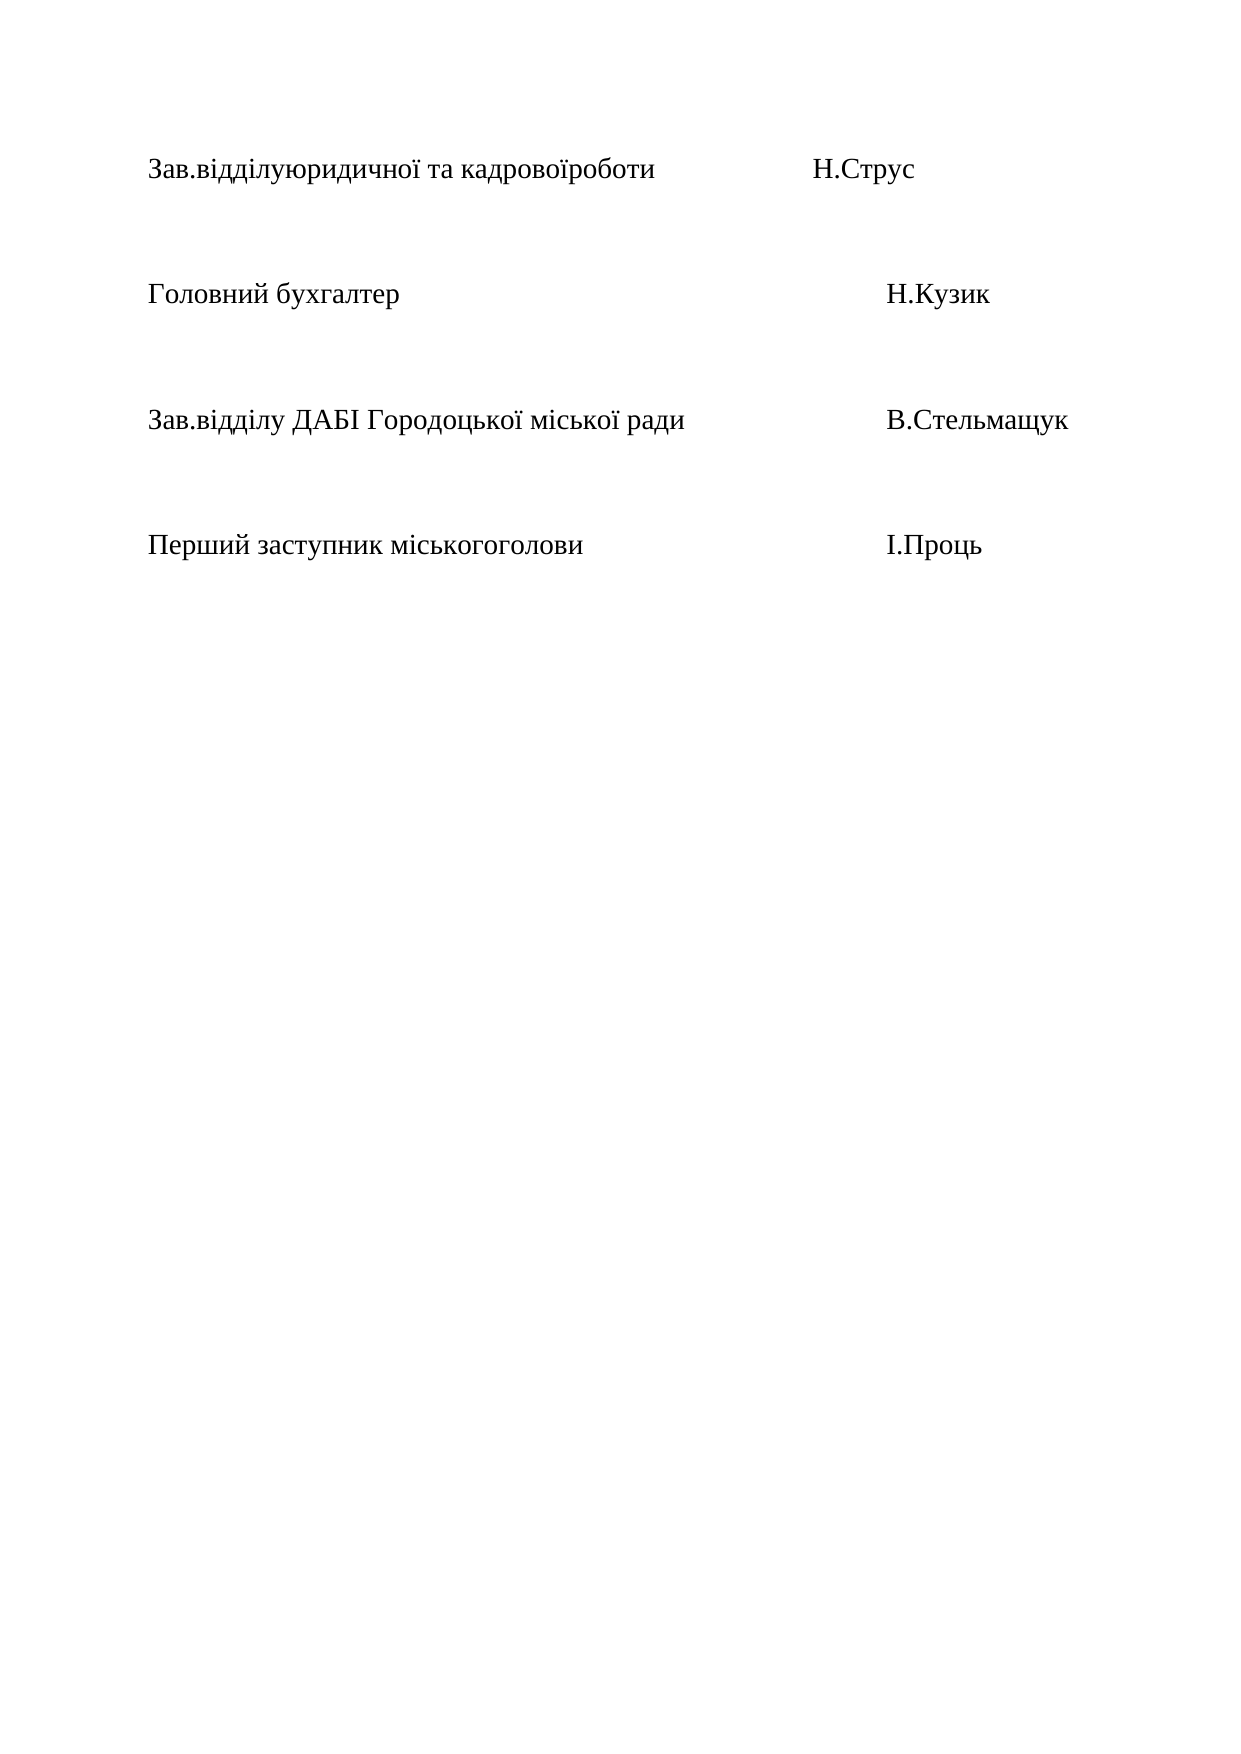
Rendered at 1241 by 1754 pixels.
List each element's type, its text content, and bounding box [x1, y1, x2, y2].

text Головний бухгалтер Н.Кузик [148, 277, 1152, 310]
text Зав.відділу ДАБІ Городоцької міської ради В.Стельмащук [148, 402, 1152, 436]
text Перший заступник міськогоголови І.Проць [148, 527, 1152, 561]
text Зав.відділуюридичної та кадровоїроботи Н.Струс [148, 151, 1152, 185]
